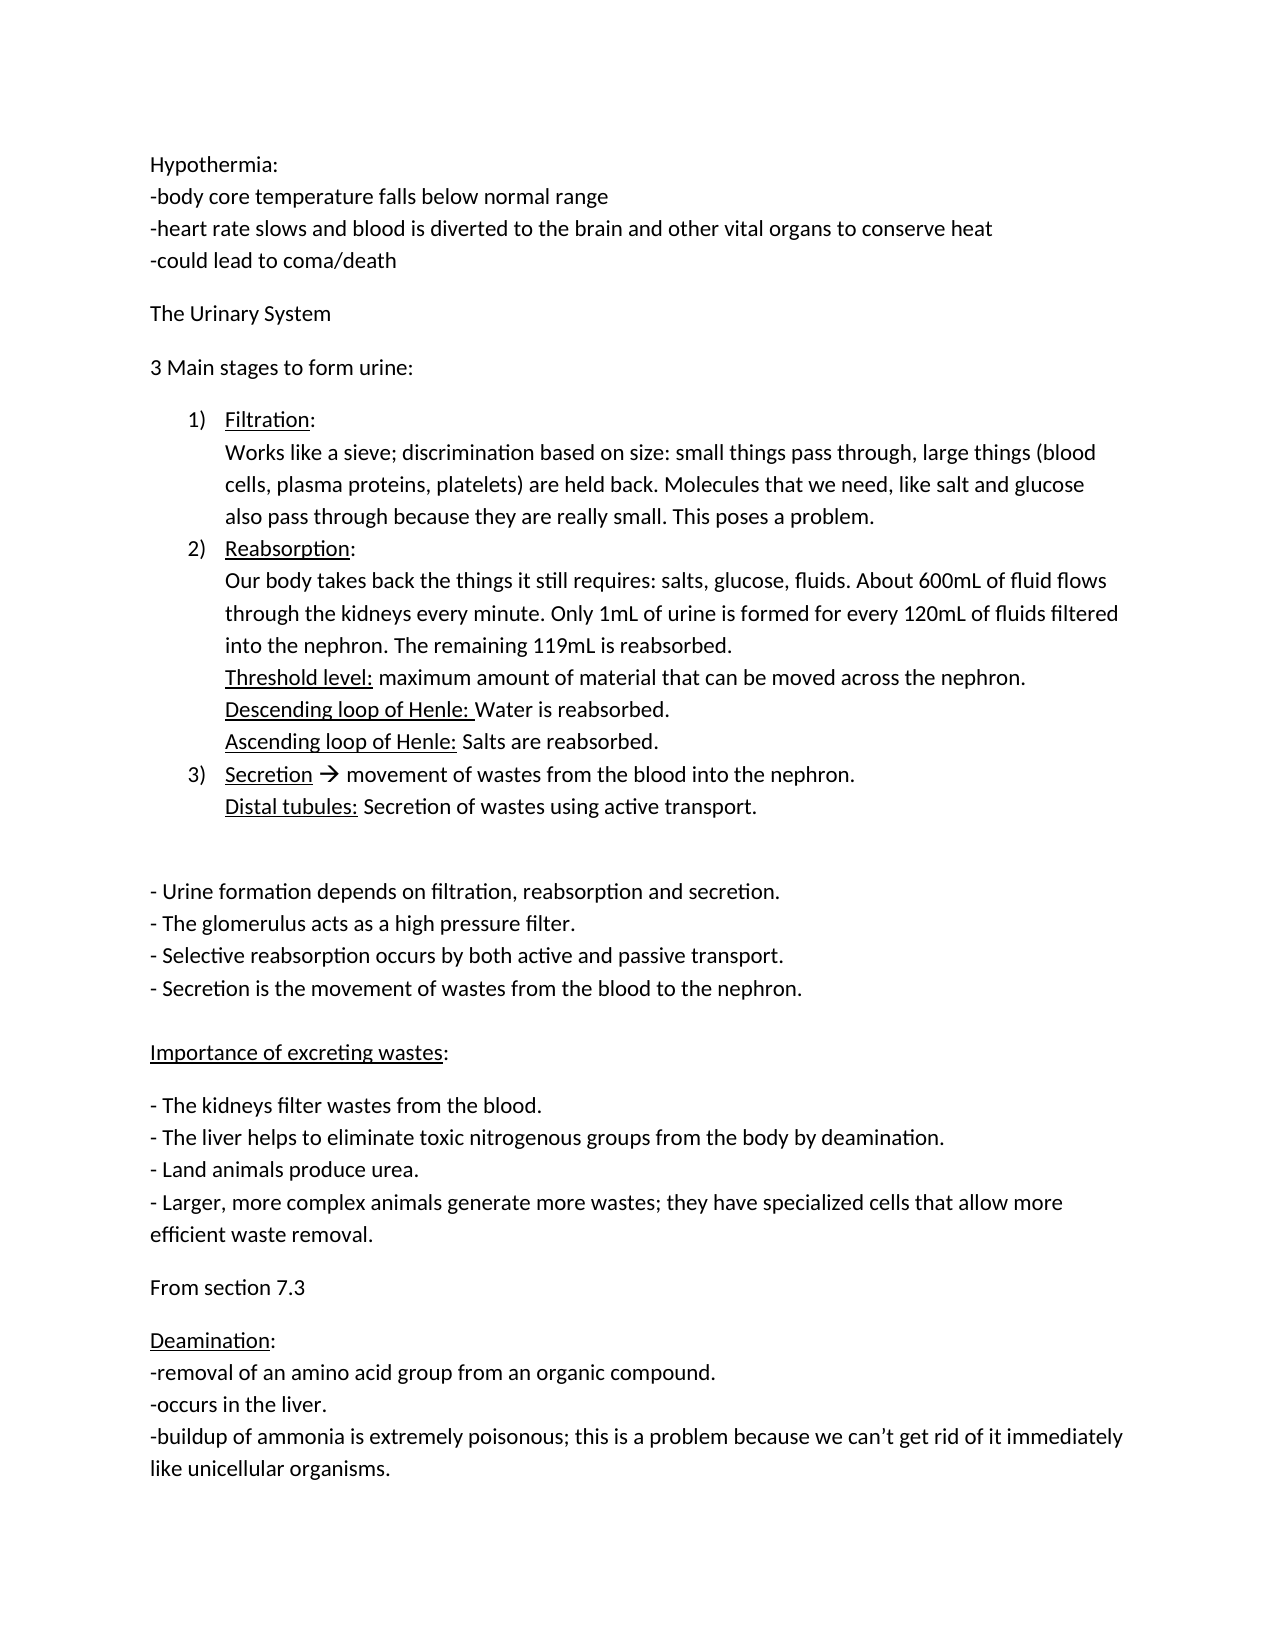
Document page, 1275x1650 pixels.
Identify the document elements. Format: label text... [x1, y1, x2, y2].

text Deamination: -removal of an amino acid group from an organic compound. -occurs in the liver. -buildup of ammonia is extremely poisonous; this is a problem because we can’t get rid of it immediately like unicellular organisms. [150, 1326, 1125, 1483]
text The Urinary System [150, 299, 1125, 328]
text - Urine formation depends on filtration, reabsorption and secretion. - The glomerulus acts as a high pressure filter. - Selective reabsorption occurs by both active and passive transport. - Secretion is the movement of wastes from the blood to the nephron. Importance of excreting wastes: [150, 877, 1125, 1066]
text 3 Main stages to form urine: [150, 353, 1125, 381]
list Filtration: Works like a sieve; discrimination based on size: small things pass through, large things (blood cells, plasma proteins, platelets) are held back. Molecules that we need, like salt and glucose also pass through because they are really small. This poses a problem. [187, 406, 1125, 530]
list Secretion movement of wastes from the blood into the nephron. Distal tubules: Secretion of wastes using active transport. [187, 760, 1125, 852]
text - The kidneys filter wastes from the blood. - The liver helps to eliminate toxic nitrogenous groups from the body by deamination. - Land animals produce urea. - Larger, more complex animals generate more wastes; they have specialized cells that allow more efficient waste removal. [150, 1091, 1125, 1248]
text From section 7.3 [150, 1273, 1125, 1301]
list Reabsorption: Our body takes back the things it still requires: salts, glucose, fluids. About 600mL of fluid flows through the kidneys every minute. Only 1mL of urine is formed for every 120mL of fluids filtered into the nephron. The remaining 119mL is reabsorbed. Threshold level: maximum amount of material that can be moved across the nephron. Descending loop of Henle: Water is reabsorbed. Ascending loop of Henle: Salts are reabsorbed. [187, 534, 1125, 756]
text Hypothermia: -body core temperature falls below normal range -heart rate slows and blood is diverted to the brain and other vital organs to conserve heat -could lead to coma/death [150, 150, 1125, 274]
